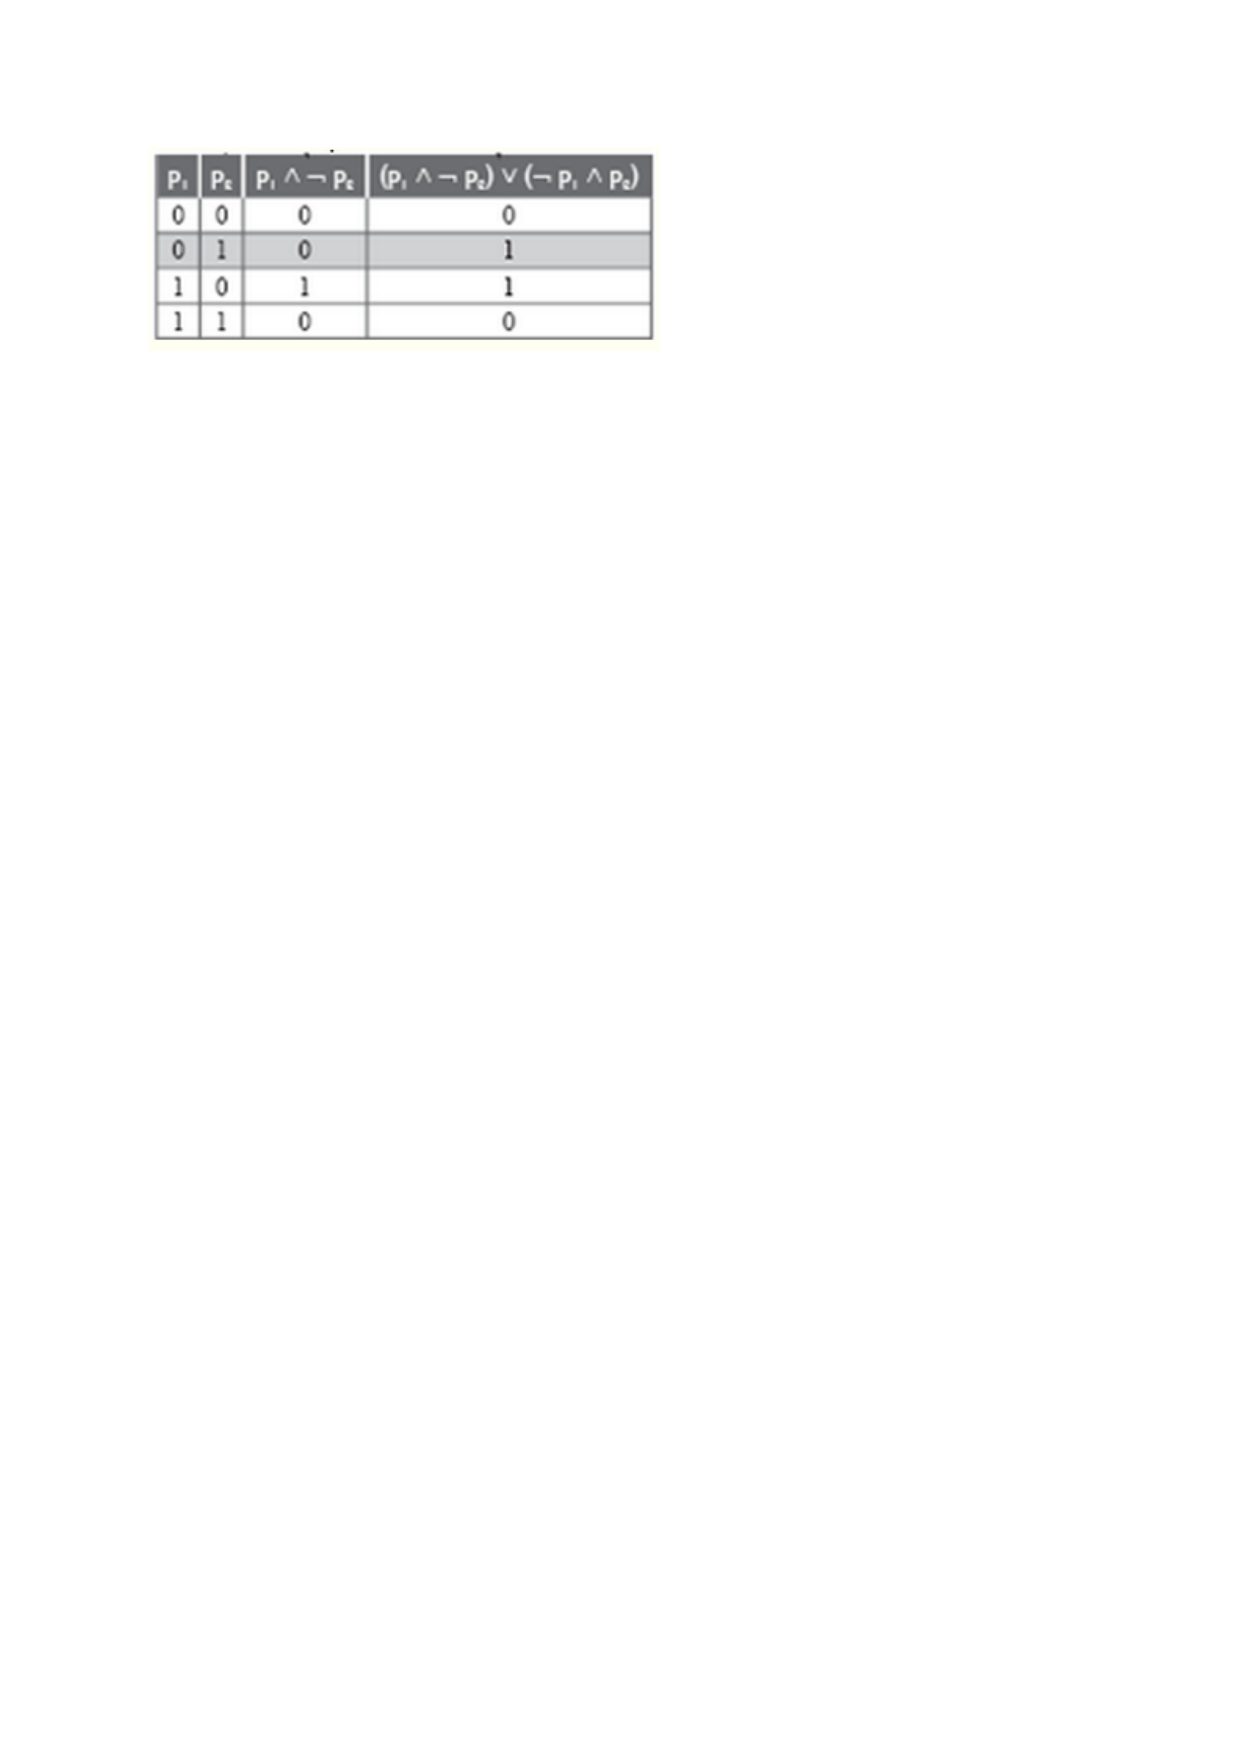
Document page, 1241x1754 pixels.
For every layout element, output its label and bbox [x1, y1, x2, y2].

picture [147, 147, 661, 351]
